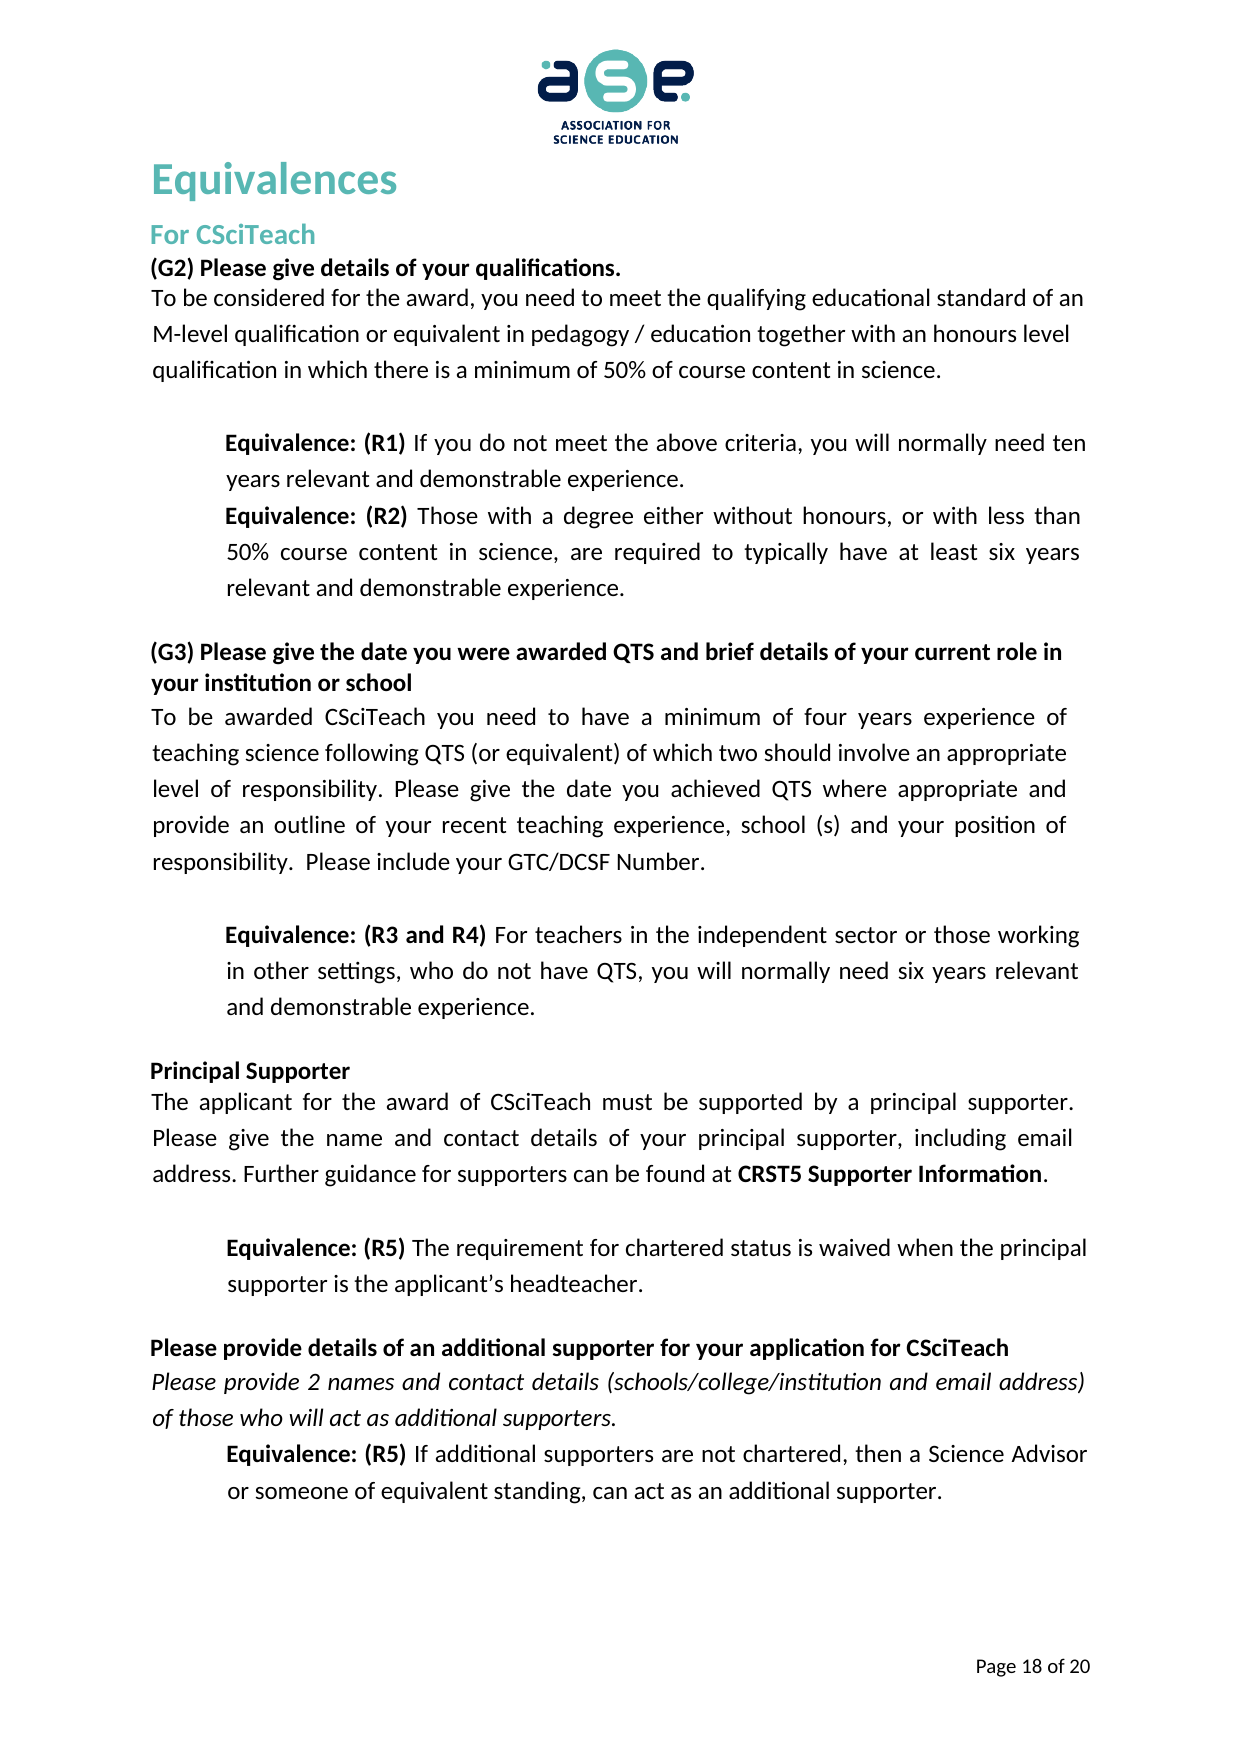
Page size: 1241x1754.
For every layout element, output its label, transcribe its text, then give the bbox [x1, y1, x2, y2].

text Please provide details of an additional supporter for your application for CSciTeach [150, 1332, 1090, 1362]
text (G2) Please give details of your qualifications. [150, 252, 1090, 282]
text Equivalence: (R5) If additional supporters are not chartered, then a Science Advisor or someone of equivalent standing, can act as an additional supporter. [226, 1439, 1089, 1505]
text Equivalence: (R2) Those with a degree either without honours, or with less than 50% course content in science, are required to typically have at least six years relevant and demonstrable experience. [225, 500, 1082, 603]
text (G3) Please give the date you were awarded QTS and brief details of your current role in your institution or school [150, 636, 1090, 697]
text Equivalence: (R1) If you do not meet the above criteria, you will normally need ten years relevant and demonstrable experience. [225, 427, 1089, 494]
picture [537, 49, 694, 144]
text The applicant for the award of CSciTeach must be supported by a principal supporter. Please give the name and contact details of your principal supporter, including email address. Further guidance for supporters can be found at CRST5 Supporter Information. [151, 1086, 1075, 1189]
text Equivalence: (R3 and R4) For teachers in the independent sector or those working in other settings, who do not have QTS, you will normally need six years relevant and demonstrable experience. [225, 919, 1081, 1022]
text To be awarded CSciTeach you need to have a minimum of four years experience of teaching science following QTS (or equivalent) of which two should involve an appropriate level of responsibility. Please give the date you achieved QTS where appropriate and provide an outline of your recent teaching experience, school (s) and your position of responsibility. Please include your GTC/DCSF Number. [151, 701, 1068, 876]
subtitle Equivalences [151, 150, 1090, 206]
text To be considered for the award, you need to meet the qualifying educational standard of an M-level qualification or equivalent in pedagogy / education together with an honours level qualification in which there is a minimum of 50% of course content in science. [151, 282, 1088, 385]
text Equivalence: (R5) The requirement for chartered status is waived when the principal supporter is the applicant’s headteacher. [226, 1232, 1089, 1298]
subtitle For CSciTeach [150, 216, 1090, 252]
text Please provide 2 names and contact details (schools/college/institution and email address) of those who will act as additional supporters. [151, 1366, 1089, 1433]
text Principal Supporter [150, 1056, 1090, 1086]
